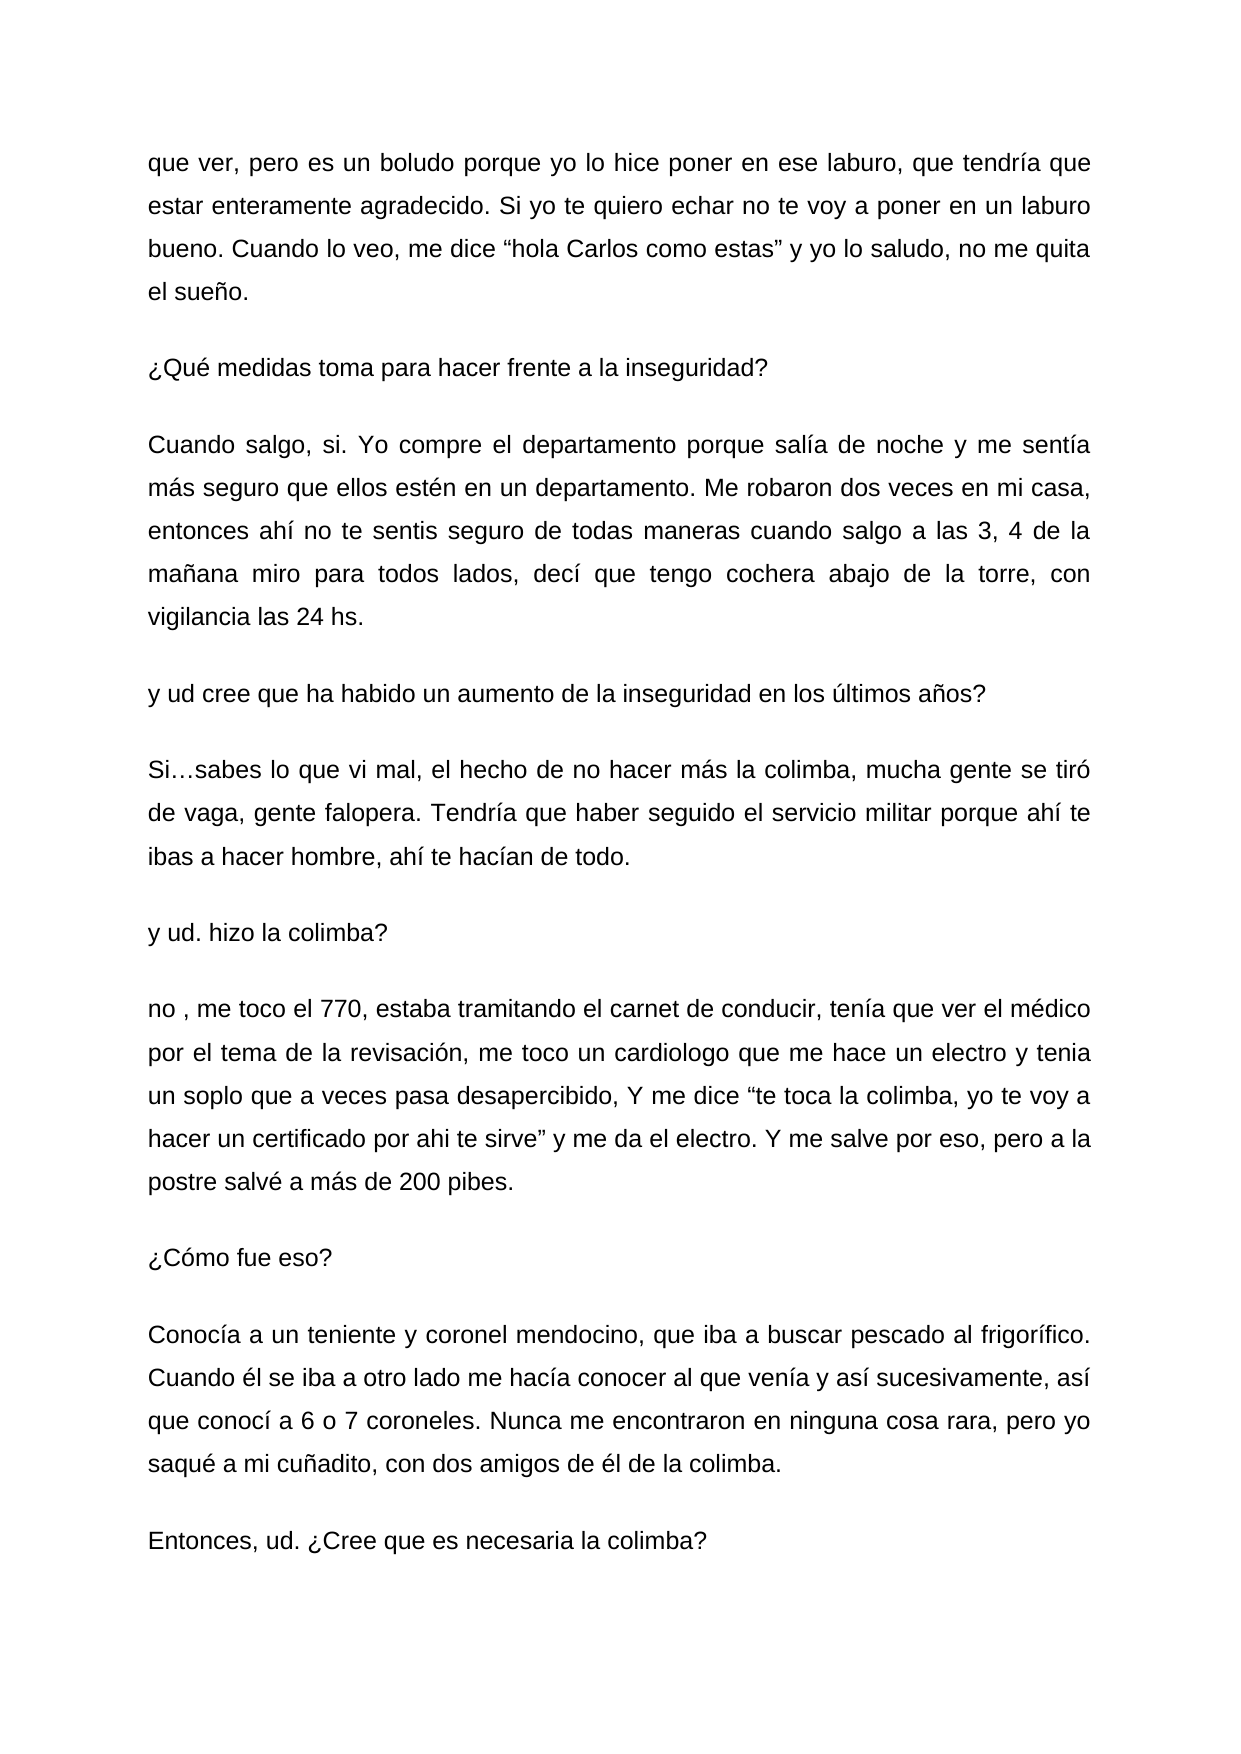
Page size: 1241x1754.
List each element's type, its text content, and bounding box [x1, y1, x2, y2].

text no , me toco el 770, estaba tramitando el carnet de conducir, tenía que ver el médico por el tema de la revisación, me toco un cardiologo que me hace un electro y tenia un soplo que a veces pasa desapercibido, Y me dice “te toca la colimba, yo te voy a hacer un certificado por ahi te sirve” y me da el electro. Y me salve por eso, pero a la postre salvé a más de 200 pibes. [148, 994, 1093, 1196]
text Cuando salgo, si. Yo compre el departamento porque salía de noche y me sentía más seguro que ellos estén en un departamento. Me robaron dos veces en mi casa, entonces ahí no te sentis seguro de todas maneras cuando salgo a las 3, 4 de la mañana miro para todos lados, decí que tengo cochera abajo de la torre, con vigilancia las 24 hs. [148, 430, 1093, 631]
text ¿Cómo fue eso? [148, 1243, 1093, 1272]
text Si…sabes lo que vi mal, el hecho de no hacer más la colimba, mucha gente se tiró de vaga, gente falopera. Tendría que haber seguido el servicio militar porque ahí te ibas a hacer hombre, ahí te hacían de todo. [148, 755, 1093, 870]
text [148, 148, 1093, 306]
text y ud cree que ha habido un aumento de la inseguridad en los últimos años? [148, 679, 1093, 708]
text y ud. hizo la colimba? [148, 918, 1093, 947]
text ¿Qué medidas toma para hacer frente a la inseguridad? [148, 353, 1093, 382]
text Entonces, ud. ¿Cree que es necesaria la colimba? [148, 1526, 1093, 1554]
text Conocía a un teniente y coronel mendocino, que iba a buscar pescado al frigorífico. Cuando él se iba a otro lado me hacía conocer al que venía y así sucesivamente, así que conocí a 6 o 7 coroneles. Nunca me encontraron en ninguna cosa rara, pero yo saqué a mi cuñadito, con dos amigos de él de la colimba. [148, 1320, 1093, 1478]
